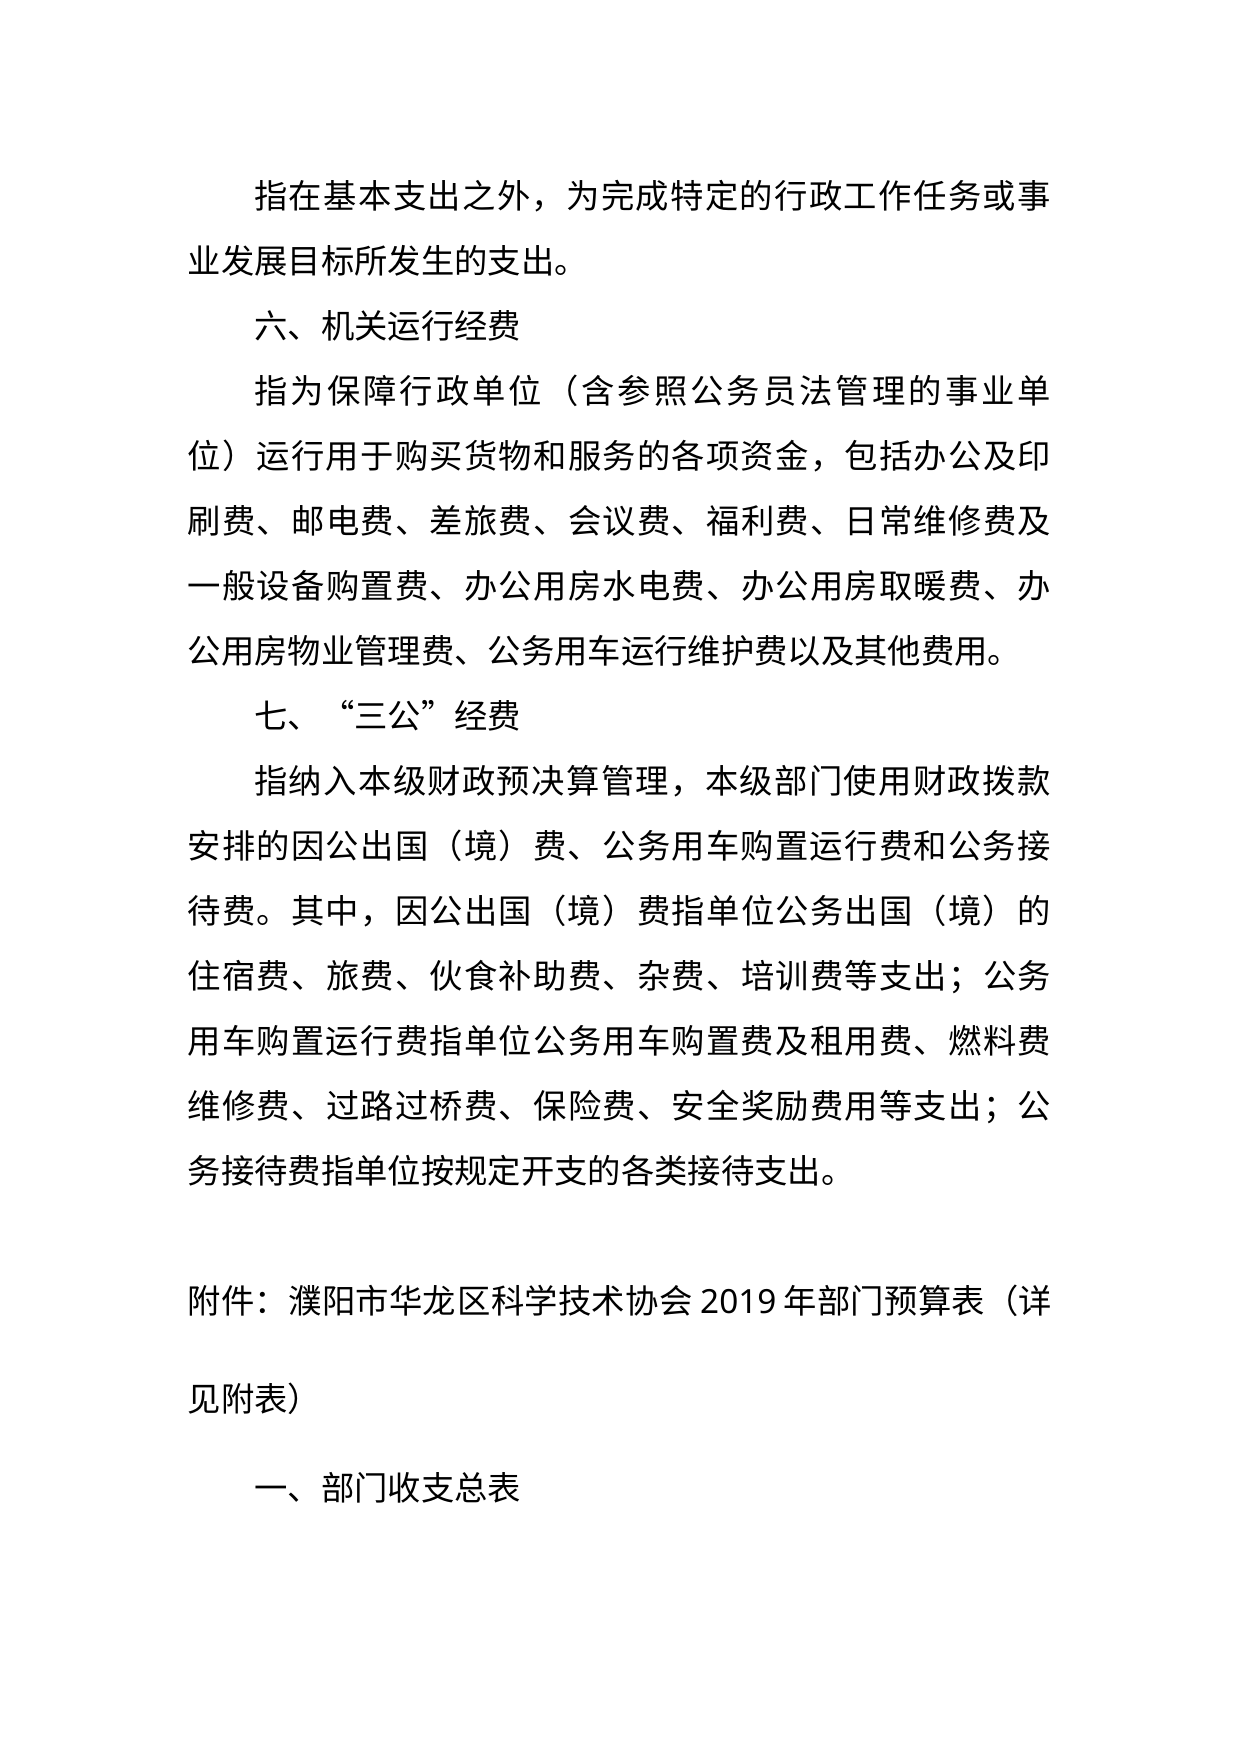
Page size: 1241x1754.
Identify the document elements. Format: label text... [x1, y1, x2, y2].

text 六、机关运行经费 [187, 292, 1053, 357]
text 七、“三公”经费 [187, 682, 1053, 747]
text 指在基本支出之外，为完成特定的行政工作任务或事业发展目标所发生的支出。 [187, 162, 1053, 292]
text 指为保障行政单位（含参照公务员法管理的事业单位）运行用于购买货物和服务的各项资金，包括办公及印刷费、邮电费、差旅费、会议费、福利费、日常维修费及一般设备购置费、办公用房水电费、办公用房取暖费、办公用房物业管理费、公务用车运行维护费以及其他费用。 [187, 357, 1053, 682]
text 一、部门收支总表 [187, 1453, 1053, 1518]
text 附件：濮阳市华龙区科学技术协会2019年部门预算表（详见附表） [187, 1267, 1053, 1429]
text 指纳入本级财政预决算管理，本级部门使用财政拨款安排的因公出国（境）费、公务用车购置运行费和公务接待费。其中，因公出国（境）费指单位公务出国（境）的住宿费、旅费、伙食补助费、杂费、培训费等支出；公务用车购置运行费指单位公务用车购置费及租用费、燃料费、维修费、过路过桥费、保险费、安全奖励费用等支出；公务接待费指单位按规定开支的各类接待支出。 [187, 747, 1053, 1202]
